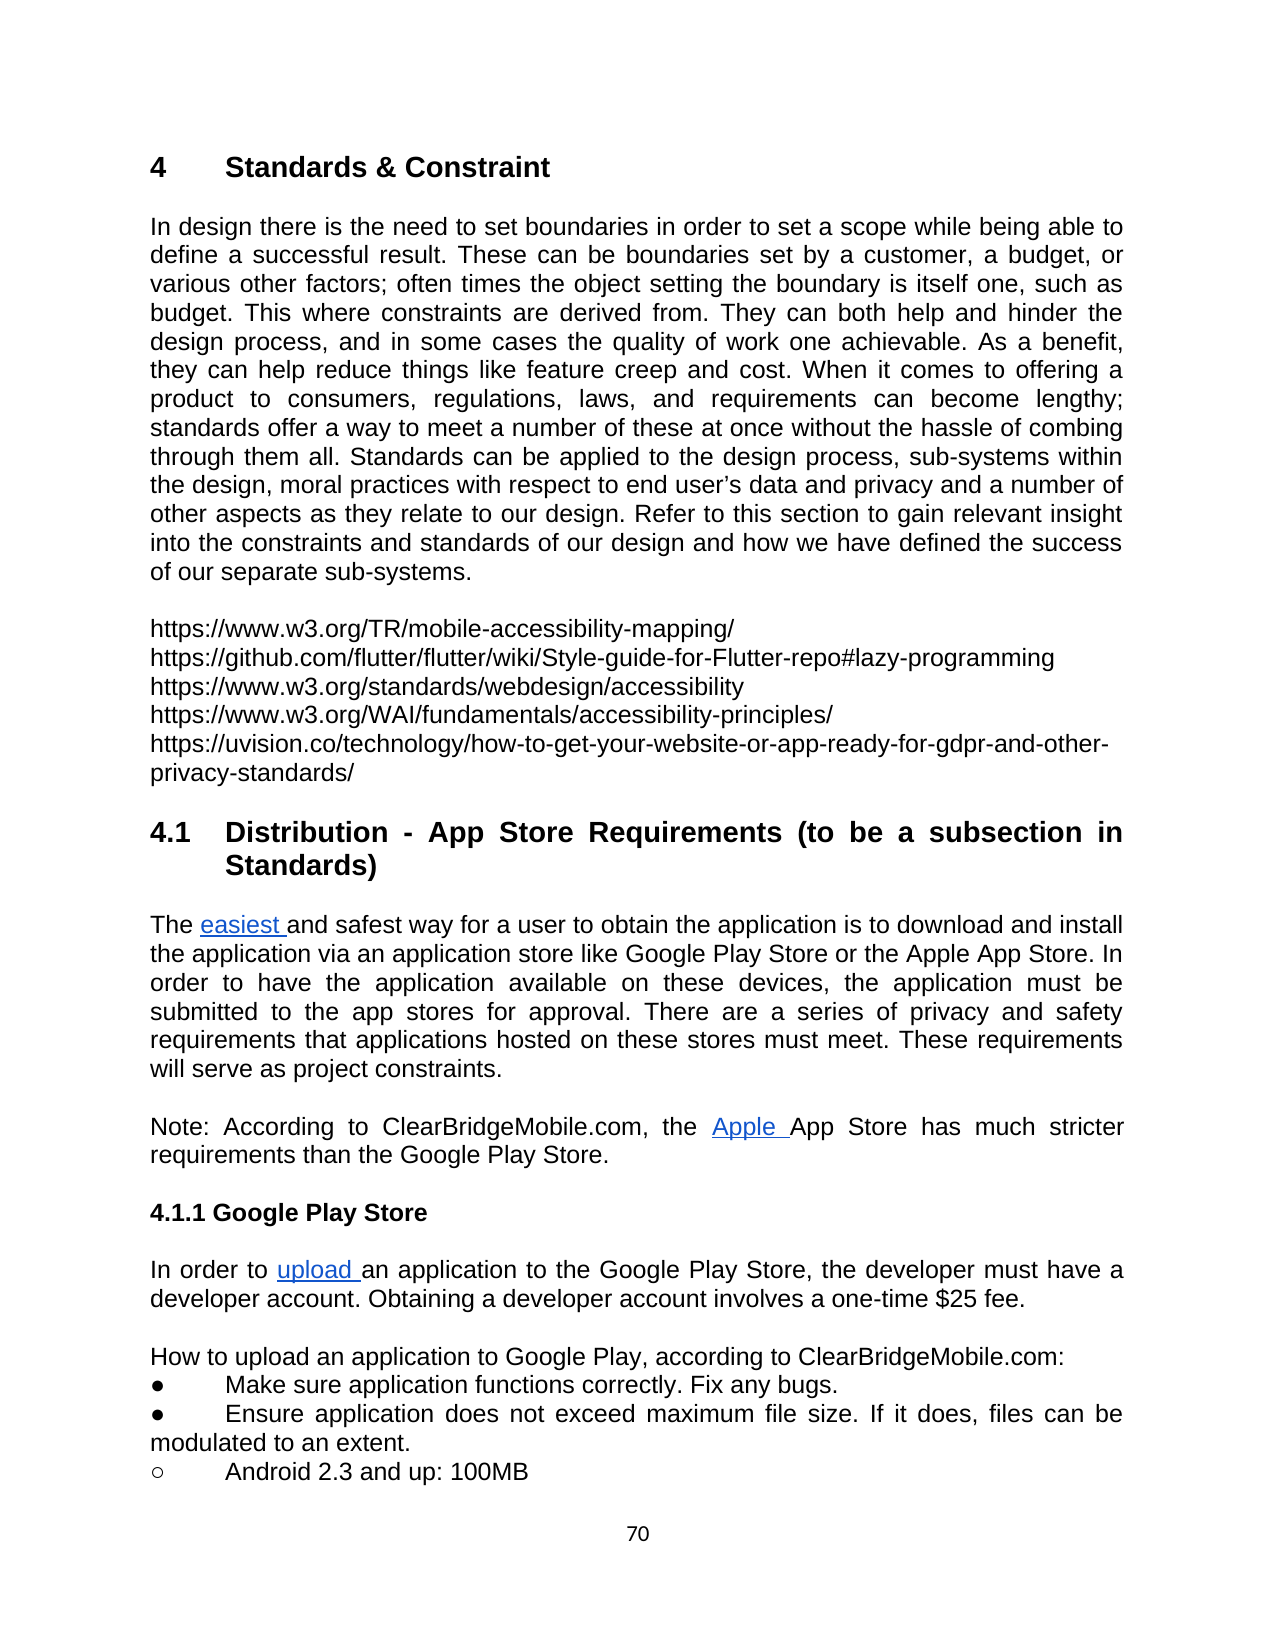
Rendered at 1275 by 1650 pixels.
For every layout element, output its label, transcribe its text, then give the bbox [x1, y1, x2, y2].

list Make sure application functions correctly. Fix any bugs. [150, 1370, 1125, 1399]
text In design there is the need to set boundaries in order to set a scope while being able to define a successful result. These can be boundaries set by a customer, a budget, or various other factors; often times the object setting the boundary is itself one, such as budget. This where constraints are derived from. They can both help and hinder the design process, and in some cases the quality of work one achievable. As a benefit, they can help reduce things like feature creep and cost. When it comes to offering a product to consumers, regulations, laws, and requirements can become lengthy; standards offer a way to meet a number of these at once without the hassle of combing through them all. Standards can be applied to the design process, sub-systems within the design, moral practices with respect to end user’s data and privacy and a number of other aspects as they relate to our design. Refer to this section to gain relevant insight into the constraints and standards of our design and how we have defined the success of our separate sub-systems. [150, 212, 1125, 585]
subtitle Standards & Constraint [150, 150, 1125, 183]
text How to upload an application to Google Play, according to ClearBridgeMobile.com: [150, 1342, 1125, 1370]
text https://github.com/flutter/flutter/wiki/Style-guide-for-Flutter-repo#lazy-programming [150, 643, 1125, 672]
list Android 2.3 and up: 100MB [150, 1457, 1125, 1485]
list Ensure application does not exceed maximum file size. If it does, files can be modulated to an extent. [150, 1399, 1125, 1457]
text https://www.w3.org/WAI/fundamentals/accessibility-principles/ [150, 700, 1125, 729]
text https://www.w3.org/standards/webdesign/accessibility [150, 672, 1125, 700]
text Note: According to ClearBridgeMobile.com, the Apple App Store has much stricter requirements than the Google Play Store. [150, 1112, 1125, 1169]
text https://www.w3.org/TR/mobile-accessibility-mapping/ [150, 614, 1125, 643]
text https://uvision.co/technology/how-to-get-your-website-or-app-ready-for-gdpr-and-other-privacy-standards/ [150, 729, 1125, 787]
subtitle Distribution - App Store Requirements (to be a subsection in Standards) [150, 814, 1125, 882]
text The easiest and safest way for a user to obtain the application is to download and install the application via an application store like Google Play Store or the Apple App Store. In order to have the application available on these devices, the application must be submitted to the app stores for approval. There are a series of privacy and safety requirements that applications hosted on these stores must meet. These requirements will serve as project constraints. [150, 910, 1125, 1083]
text 4.1.1 Google Play Store [150, 1198, 1125, 1227]
text In order to upload an application to the Google Play Store, the developer must have a developer account. Obtaining a developer account involves a one-time $25 fee. [150, 1255, 1125, 1313]
